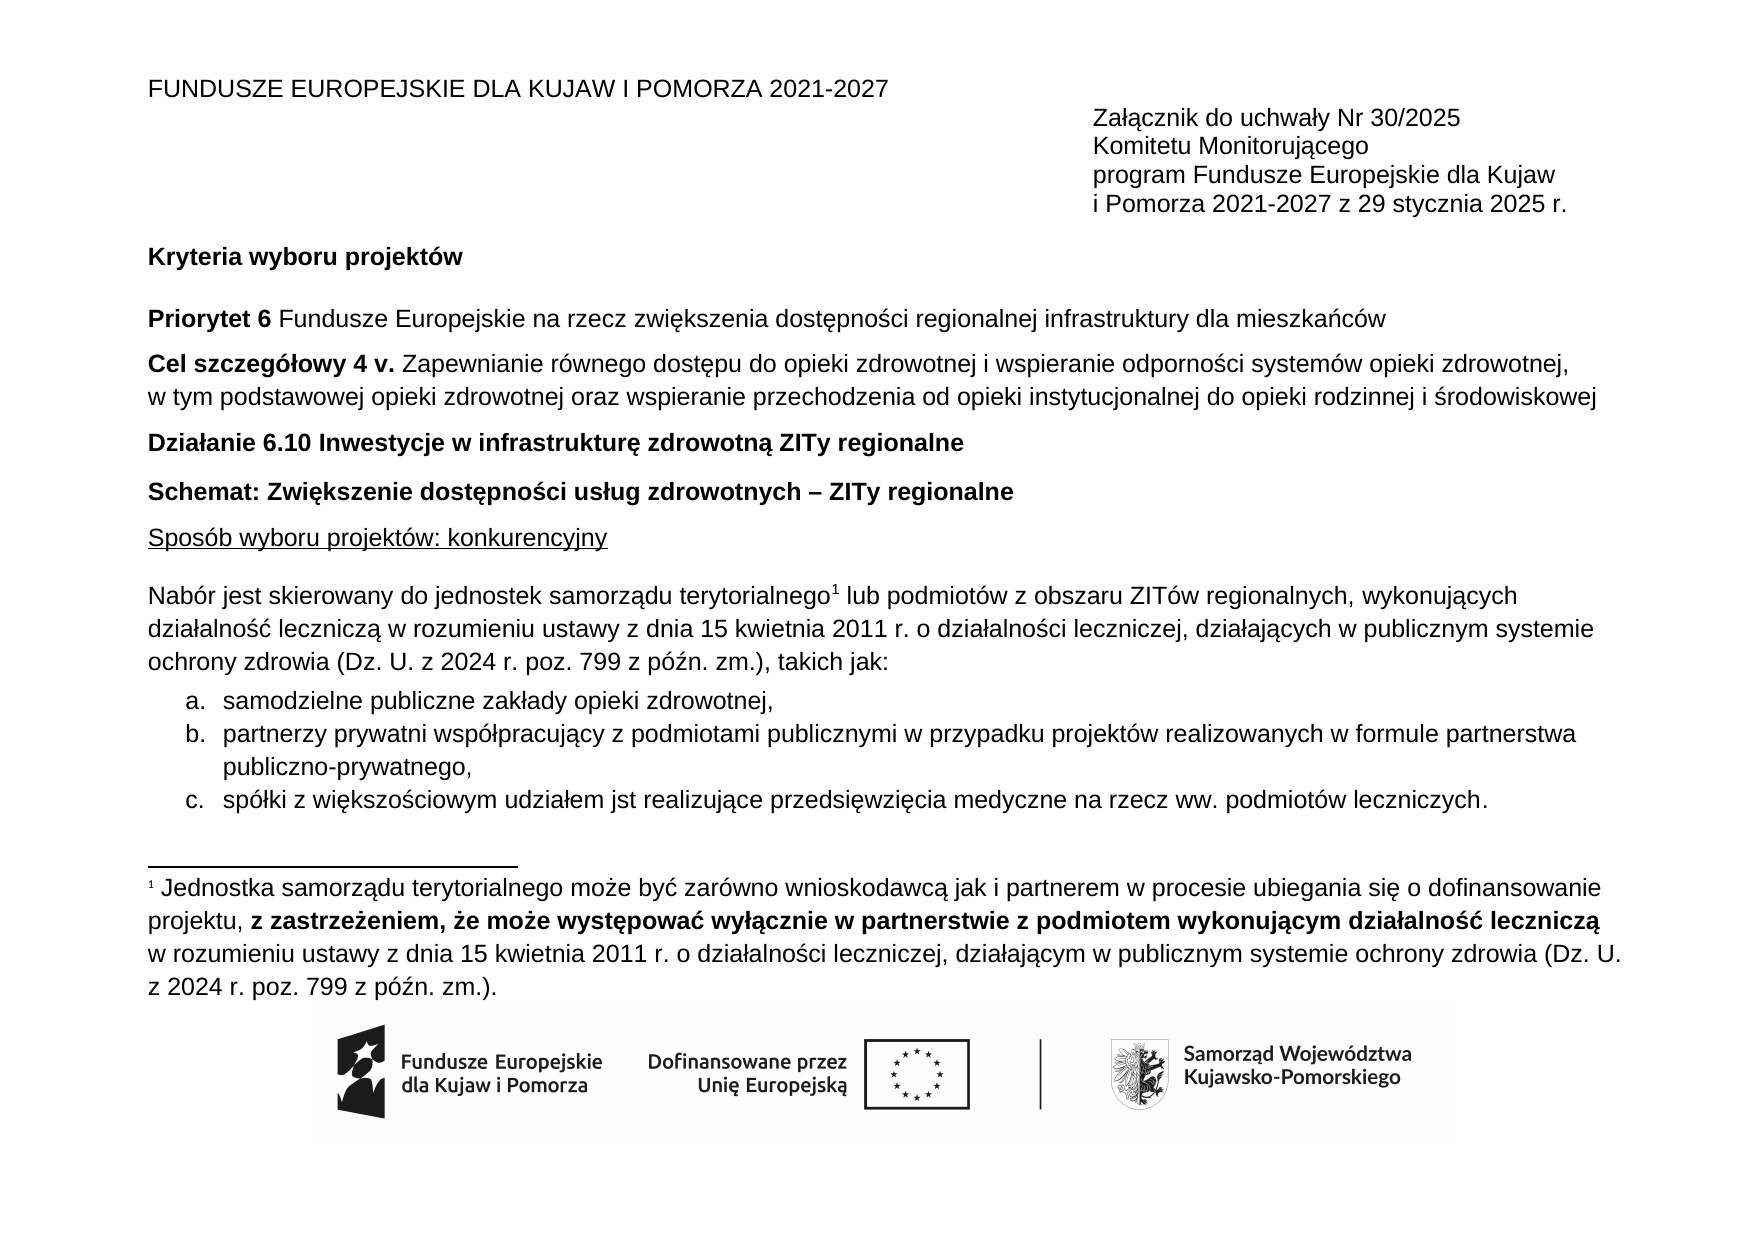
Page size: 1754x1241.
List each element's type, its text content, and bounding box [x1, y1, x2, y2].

text Sposób wyboru projektów: konkurencyjny [148, 523, 1624, 552]
subtitle Działanie 6.10 Inwestycje w infrastrukturę zdrowotną ZITy regionalne [148, 428, 1624, 456]
subtitle Schemat: Zwiększenie dostępności usług zdrowotnych – ZITy regionalne [148, 477, 1624, 506]
list partnerzy prywatni współpracujący z podmiotami publicznymi w przypadku projektów realizowanych w formule partnerstwa publiczno-prywatnego, [185, 719, 1624, 781]
text Cel szczegółowy 4 v. Zapewnianie równego dostępu do opieki zdrowotnej i wspieranie odporności systemów opieki zdrowotnej, w tym podstawowej opieki zdrowotnej oraz wspieranie przechodzenia od opieki instytucjonalnej do opieki rodzinnej i środowiskowej [148, 349, 1624, 411]
text Priorytet 6 Fundusze Europejskie na rzecz zwiększenia dostępności regionalnej infrastruktury dla mieszkańców [148, 304, 1624, 332]
list spółki z większościowym udziałem jst realizujące przedsięwzięcia medyczne na rzecz ww. podmiotów leczniczych. [185, 785, 1624, 814]
picture [314, 1001, 1458, 1142]
text Nabór jest skierowany do jednostek samorządu terytorialnego lub podmiotów z obszaru ZITów regionalnych, wykonujących działalność leczniczą w rozumieniu ustawy z dnia 15 kwietnia 2011 r. o działalności leczniczej, działających w publicznym systemie ochrony zdrowia (Dz. U. z 2024 r. poz. 799 z późn. zm.), takich jak: [148, 581, 1624, 676]
list samodzielne publiczne zakłady opieki zdrowotnej, [185, 686, 1624, 715]
title Kryteria wyboru projektów [148, 241, 1624, 270]
